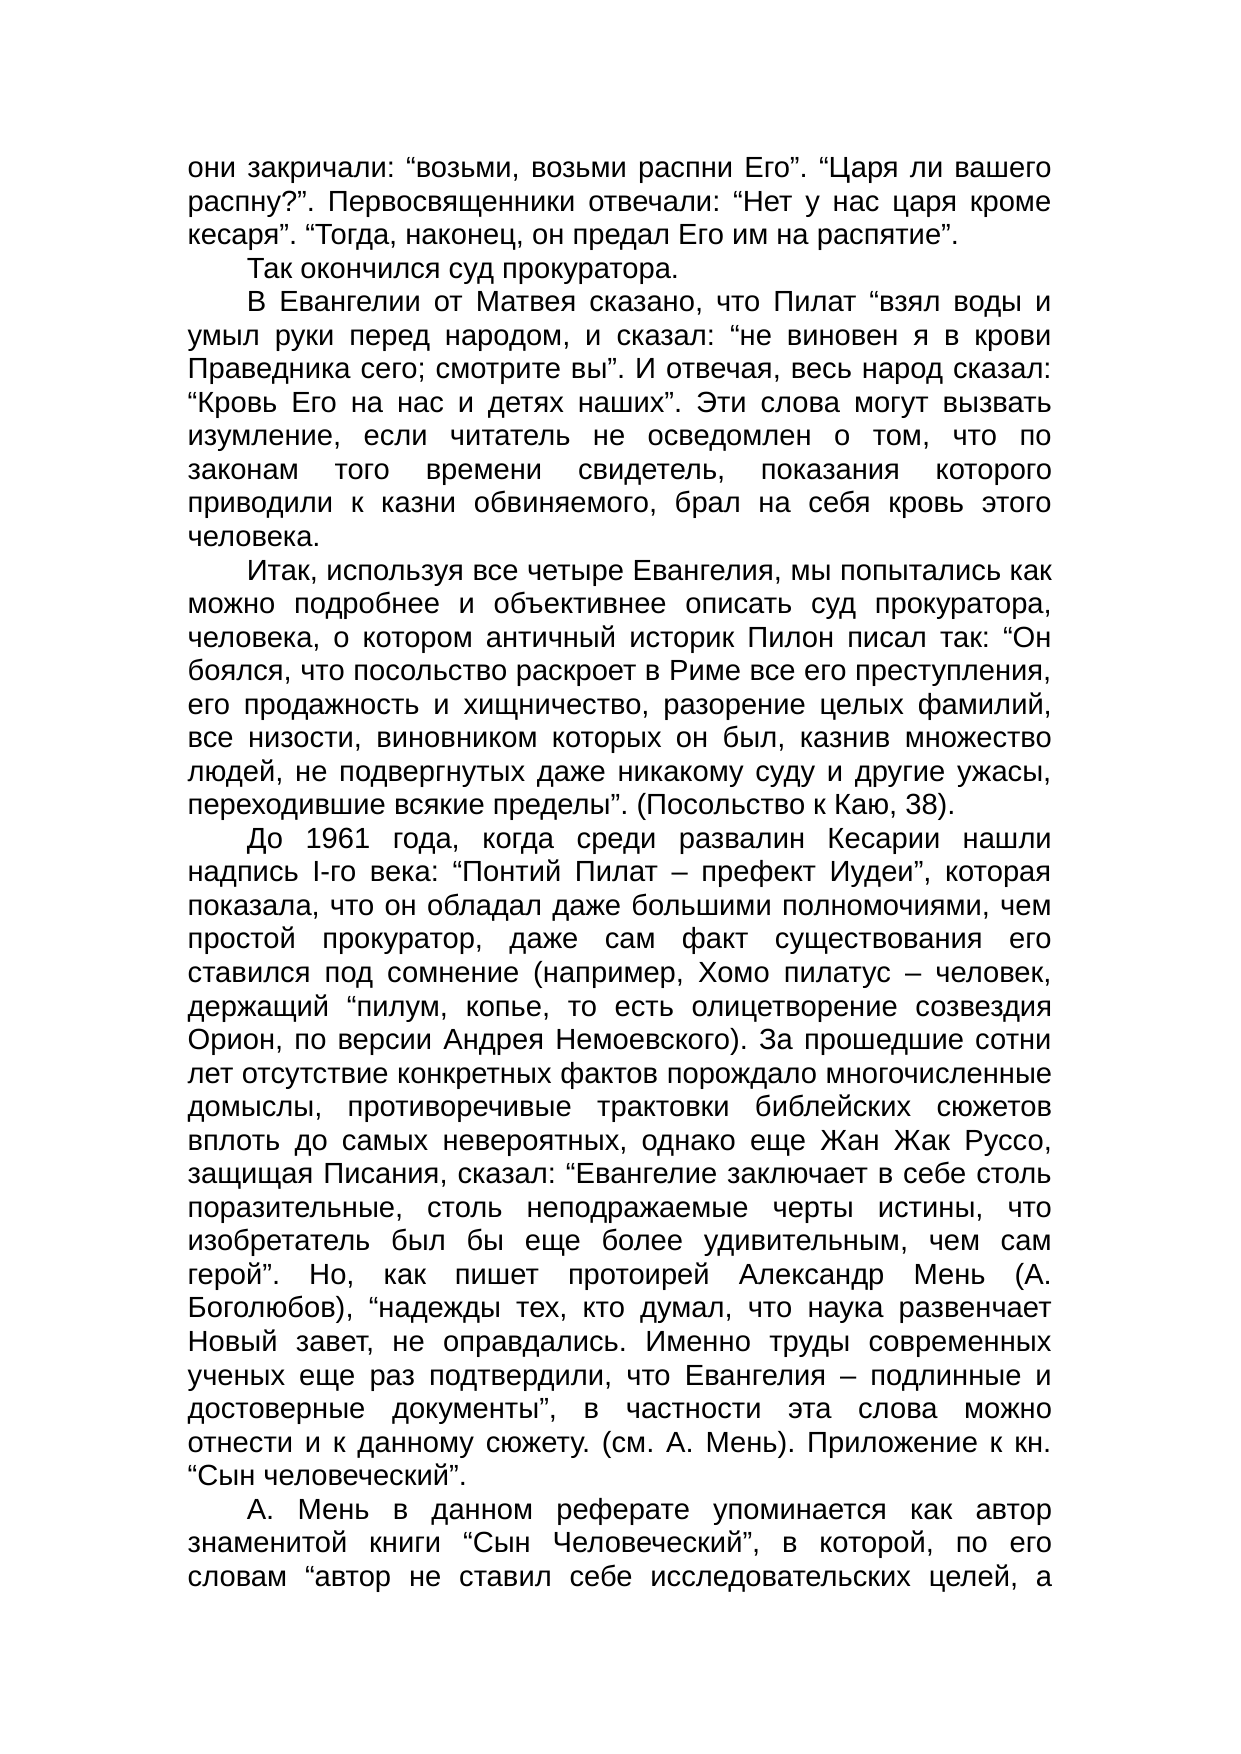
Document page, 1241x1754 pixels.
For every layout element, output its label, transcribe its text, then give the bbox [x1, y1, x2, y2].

text Так окончился суд прокуратора. [187, 251, 1053, 284]
text В Евангелии от Матвея сказано, что Пилат “взял воды и умыл руки перед народом, и сказал: “не виновен я в крови Праведника сего; смотрите вы”. И отвечая, весь народ сказал: “Кровь Его на нас и детях наших”. Эти слова могут вызвать изумление, если читатель не осведомлен о том, что по законам того времени свидетель, показания которого приводили к казни обвиняемого, брал на себя кровь этого человека. [187, 284, 1053, 552]
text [187, 1492, 1053, 1592]
text Итак, используя все четыре Евангелия, мы попытались как можно подробнее и объективнее описать суд прокуратора, человека, о котором античный историк Пилон писал так: “Он боялся, что посольство раскроет в Риме все его преступления, его продажность и хищничество, разорение целых фамилий, все низости, виновником которых он был, казнив множество людей, не подвергнутых даже никакому суду и другие ужасы, переходившие всякие пределы”. (Посольство к Каю, 38). [187, 552, 1053, 821]
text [187, 150, 1053, 251]
text До 1961 года, когда среди развалин Кесарии нашли надпись I-го века: “Понтий Пилат – префект Иудеи”, которая показала, что он обладал даже большими полномочиями, чем простой прокуратор, даже сам факт существования его ставился под сомнение (например, Хомо пилатус – человек, держащий “пилум, копье, то есть олицетворение созвездия Орион, по версии Андрея Немоевского). За прошедшие сотни лет отсутствие конкретных фактов порождало многочисленные домыслы, противоречивые трактовки библейских сюжетов вплоть до самых невероятных, однако еще Жан Жак Руссо, защищая Писания, сказал: “Евангелие заключает в себе столь поразительные, столь неподражаемые черты истины, что изобретатель был бы еще более удивительным, чем сам герой”. Но, как пишет протоирей Александр Мень (А. Боголюбов), “надежды тех, кто думал, что наука развенчает Новый завет, не оправдались. Именно труды современных ученых еще раз подтвердили, что Евангелия – подлинные и достоверные документы”, в частности эта слова можно отнести и к данному сюжету. (см. А. Мень). Приложение к кн. “Сын человеческий”. [187, 821, 1053, 1492]
